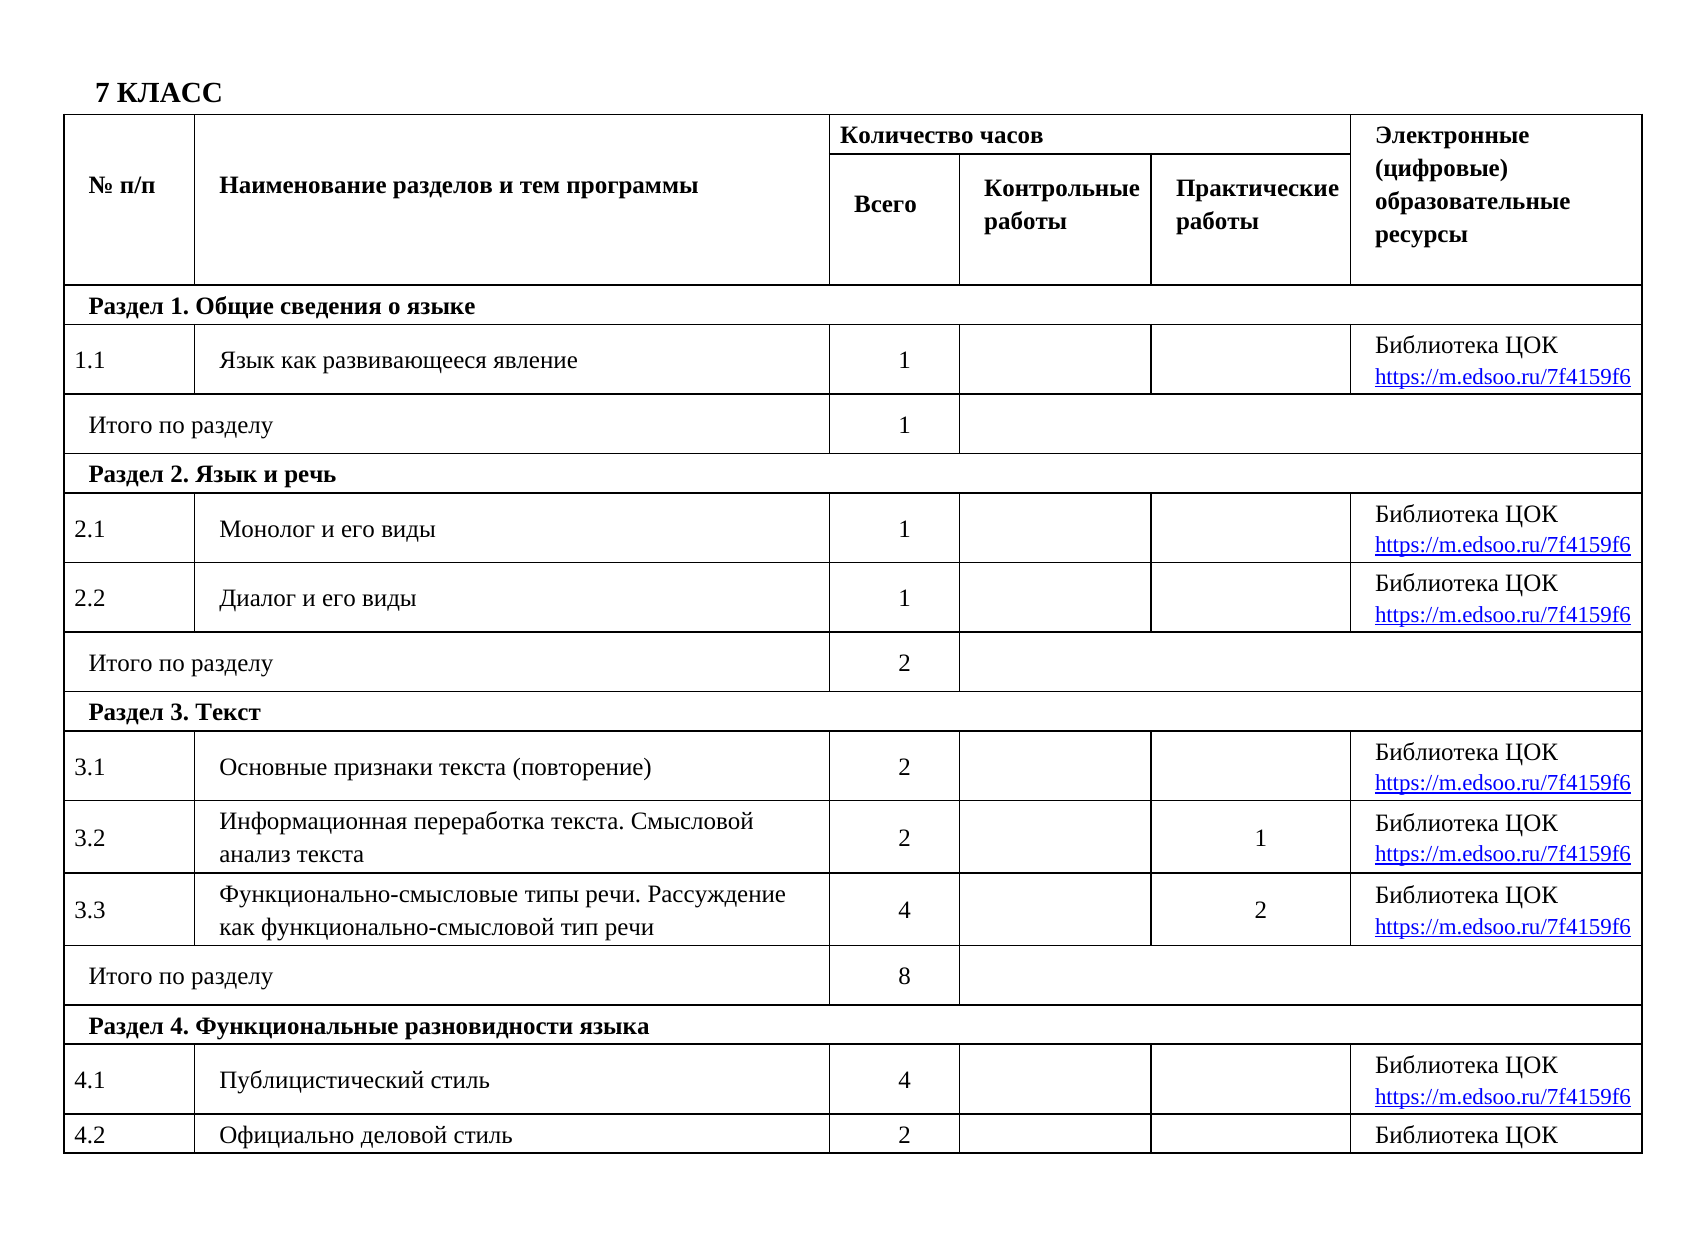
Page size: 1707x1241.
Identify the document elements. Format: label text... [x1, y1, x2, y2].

table_header Наименование разделов и тем программы [195, 115, 829, 284]
table_cell [960, 633, 1641, 691]
table_cell Раздел 1. Общие сведения о языке [65, 286, 1641, 324]
table_cell [1152, 325, 1350, 393]
table_cell Раздел 4. Функциональные разновидности языка [65, 1006, 1641, 1043]
table_cell Библиотека ЦОК https://m.edsoo.ru/7f4159f6 [1351, 563, 1641, 631]
table_cell 2.1 [65, 494, 194, 562]
table_cell [960, 563, 1150, 631]
table_cell [1152, 494, 1350, 562]
table_cell 2 [1152, 874, 1350, 944]
table_cell [960, 946, 1641, 1004]
table_cell Итого по разделу [65, 633, 829, 691]
table_cell Контрольные работы [960, 155, 1150, 284]
table_cell Итого по разделу [65, 395, 829, 453]
table_cell 1.1 [65, 325, 194, 393]
table_cell Итого по разделу [65, 946, 829, 1004]
table_cell [960, 325, 1150, 393]
table_cell 4.2 [65, 1115, 194, 1152]
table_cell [1351, 1045, 1641, 1113]
table_cell [960, 1115, 1150, 1152]
table_cell 2 [830, 801, 959, 872]
table_cell [1152, 563, 1350, 631]
table_cell 4 [830, 874, 959, 944]
table_cell [1152, 1045, 1350, 1113]
table_cell 1 [830, 494, 959, 562]
table_cell 8 [830, 946, 959, 1004]
table_cell 4 [830, 1045, 959, 1113]
table_cell Библиотека ЦОК https://m.edsoo.ru/7f4159f6 [1351, 732, 1641, 800]
table_cell 3.3 [65, 874, 194, 944]
table_cell [960, 494, 1150, 562]
table_cell 1 [1152, 801, 1350, 872]
text 7 КЛАСС [87, 75, 1632, 108]
table_cell Всего [830, 155, 959, 284]
table_cell Монолог и его виды [195, 494, 829, 562]
table_cell [960, 1045, 1150, 1113]
table_cell 2 [830, 1115, 959, 1152]
table_cell 2 [830, 732, 959, 800]
table_cell [960, 874, 1150, 944]
table_cell Библиотека ЦОК https://m.edsoo.ru/7f4159f6 [1351, 801, 1641, 872]
table_cell [960, 732, 1150, 800]
table_cell 4.1 [65, 1045, 194, 1113]
table_cell [1152, 1115, 1350, 1152]
table_cell Информационная переработка текста. Смысловой анализ текста [195, 801, 829, 872]
table_cell [960, 801, 1150, 872]
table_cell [1351, 1115, 1641, 1152]
table_cell Раздел 2. Язык и речь [65, 454, 1641, 492]
table_cell 1 [830, 395, 959, 453]
table_cell 3.2 [65, 801, 194, 872]
table_cell Библиотека ЦОК https://m.edsoo.ru/7f4159f6 [1351, 874, 1641, 944]
table_cell 2 [830, 633, 959, 691]
table_header Количество часов [830, 115, 1350, 153]
table_cell Библиотека ЦОК https://m.edsoo.ru/7f4159f6 [1351, 325, 1641, 393]
table_cell [1152, 732, 1350, 800]
table_cell 2.2 [65, 563, 194, 631]
table_header Электронные (цифровые) образовательные ресурсы [1351, 115, 1641, 284]
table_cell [195, 1115, 829, 1152]
table_cell Библиотека ЦОК https://m.edsoo.ru/7f4159f6 [1351, 494, 1641, 562]
table_cell 1 [830, 325, 959, 393]
table_cell Практические работы [1152, 155, 1350, 284]
table_cell Публицистический стиль [195, 1045, 829, 1113]
table_cell Раздел 3. Текст [65, 692, 1641, 730]
table_cell 1 [830, 563, 959, 631]
table_cell 3.1 [65, 732, 194, 800]
table_header № п/п [65, 115, 194, 284]
table_cell Функционально-смысловые типы речи. Рассуждение как функционально-смысловой тип речи [195, 874, 829, 944]
table_cell Диалог и его виды [195, 563, 829, 631]
table_cell Основные признаки текста (повторение) [195, 732, 829, 800]
table_cell [960, 395, 1641, 453]
table_cell Язык как развивающееся явление [195, 325, 829, 393]
